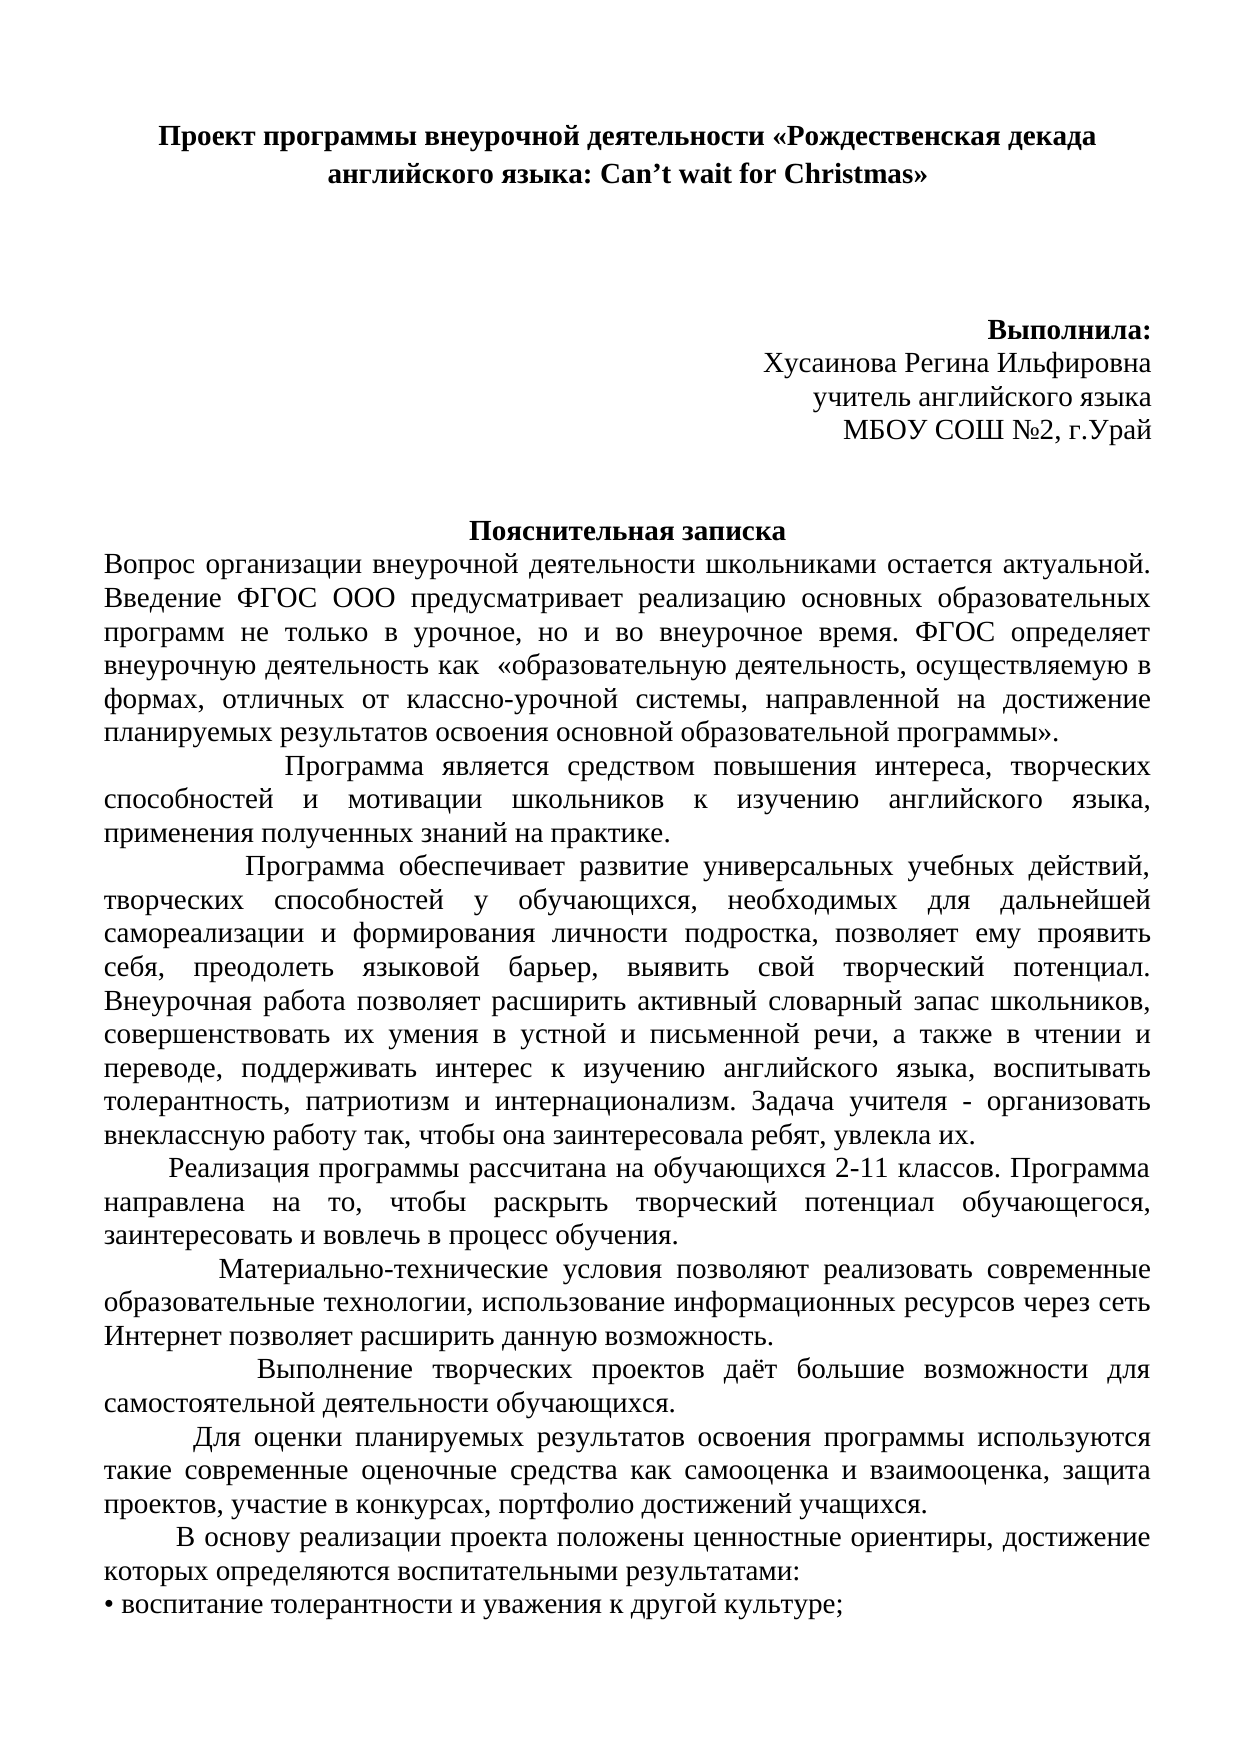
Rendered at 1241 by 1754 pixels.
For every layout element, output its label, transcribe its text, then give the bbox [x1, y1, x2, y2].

text Пояснительная записка [103, 513, 1152, 547]
text МБОУ СОШ №2, г.Урай [103, 412, 1152, 446]
text учитель английского языка [103, 379, 1152, 412]
text В основу реализации проекта положены ценностные ориентиры, достижение которых определяются воспитательными результатами: [103, 1519, 1152, 1586]
text Хусаинова Регина Ильфировна [103, 345, 1152, 379]
text Материально-технические условия позволяют реализовать современные образовательные технологии, использование информационных ресурсов через сеть Интернет позволяет расширить данную возможность. [103, 1251, 1152, 1352]
text Выполнение творческих проектов даёт большие возможности для самостоятельной деятельности обучающихся. [103, 1352, 1152, 1419]
text Программа является средством повышения интереса, творческих способностей и мотивации школьников к изучению английского языка, применения полученных знаний на практике. [103, 748, 1152, 848]
text • воспитание толерантности и уважения к другой культуре; [103, 1586, 1152, 1620]
text Реализация программы рассчитана на обучающихся 2-11 классов. Программа направлена на то, чтобы раскрыть творческий потенциал обучающегося, заинтересовать и вовлечь в процесс обучения. [103, 1150, 1152, 1251]
text Проект программы внеурочной деятельности «Рождественская декада английского языка: Can’t wait for Christmas» [103, 118, 1152, 190]
text Выполнила: [103, 312, 1152, 345]
text Для оценки планируемых результатов освоения программы используются такие современные оценочные средства как самооценка и взаимооценка, защита проектов, участие в конкурсах, портфолио достижений учащихся. [103, 1419, 1152, 1519]
text Программа обеспечивает развитие универсальных учебных действий, творческих способностей у обучающихся, необходимых для дальнейшей самореализации и формирования личности подростка, позволяет ему проявить себя, преодолеть языковой барьер, выявить свой творческий потенциал. Внеурочная работа позволяет расширить активный словарный запас школьников, совершенствовать их умения в устной и письменной речи, а также в чтении и переводе, поддерживать интерес к изучению английского языка, воспитывать толерантность, патриотизм и интернационализм. Задача учителя - организовать внеклассную работу так, чтобы она заинтересовала ребят, увлекла их. [103, 848, 1152, 1150]
text Вопрос организации внеурочной деятельности школьниками остается актуальной. Введение ФГОС ООО предусматривает реализацию основных образовательных программ не только в урочное, но и во внеурочное время. ФГОС определяет внеурочную деятельность как «образовательную деятельность, осуществляемую в формах, отличных от классно-урочной системы, направленной на достижение планируемых результатов освоения основной образовательной программы». [103, 547, 1152, 748]
